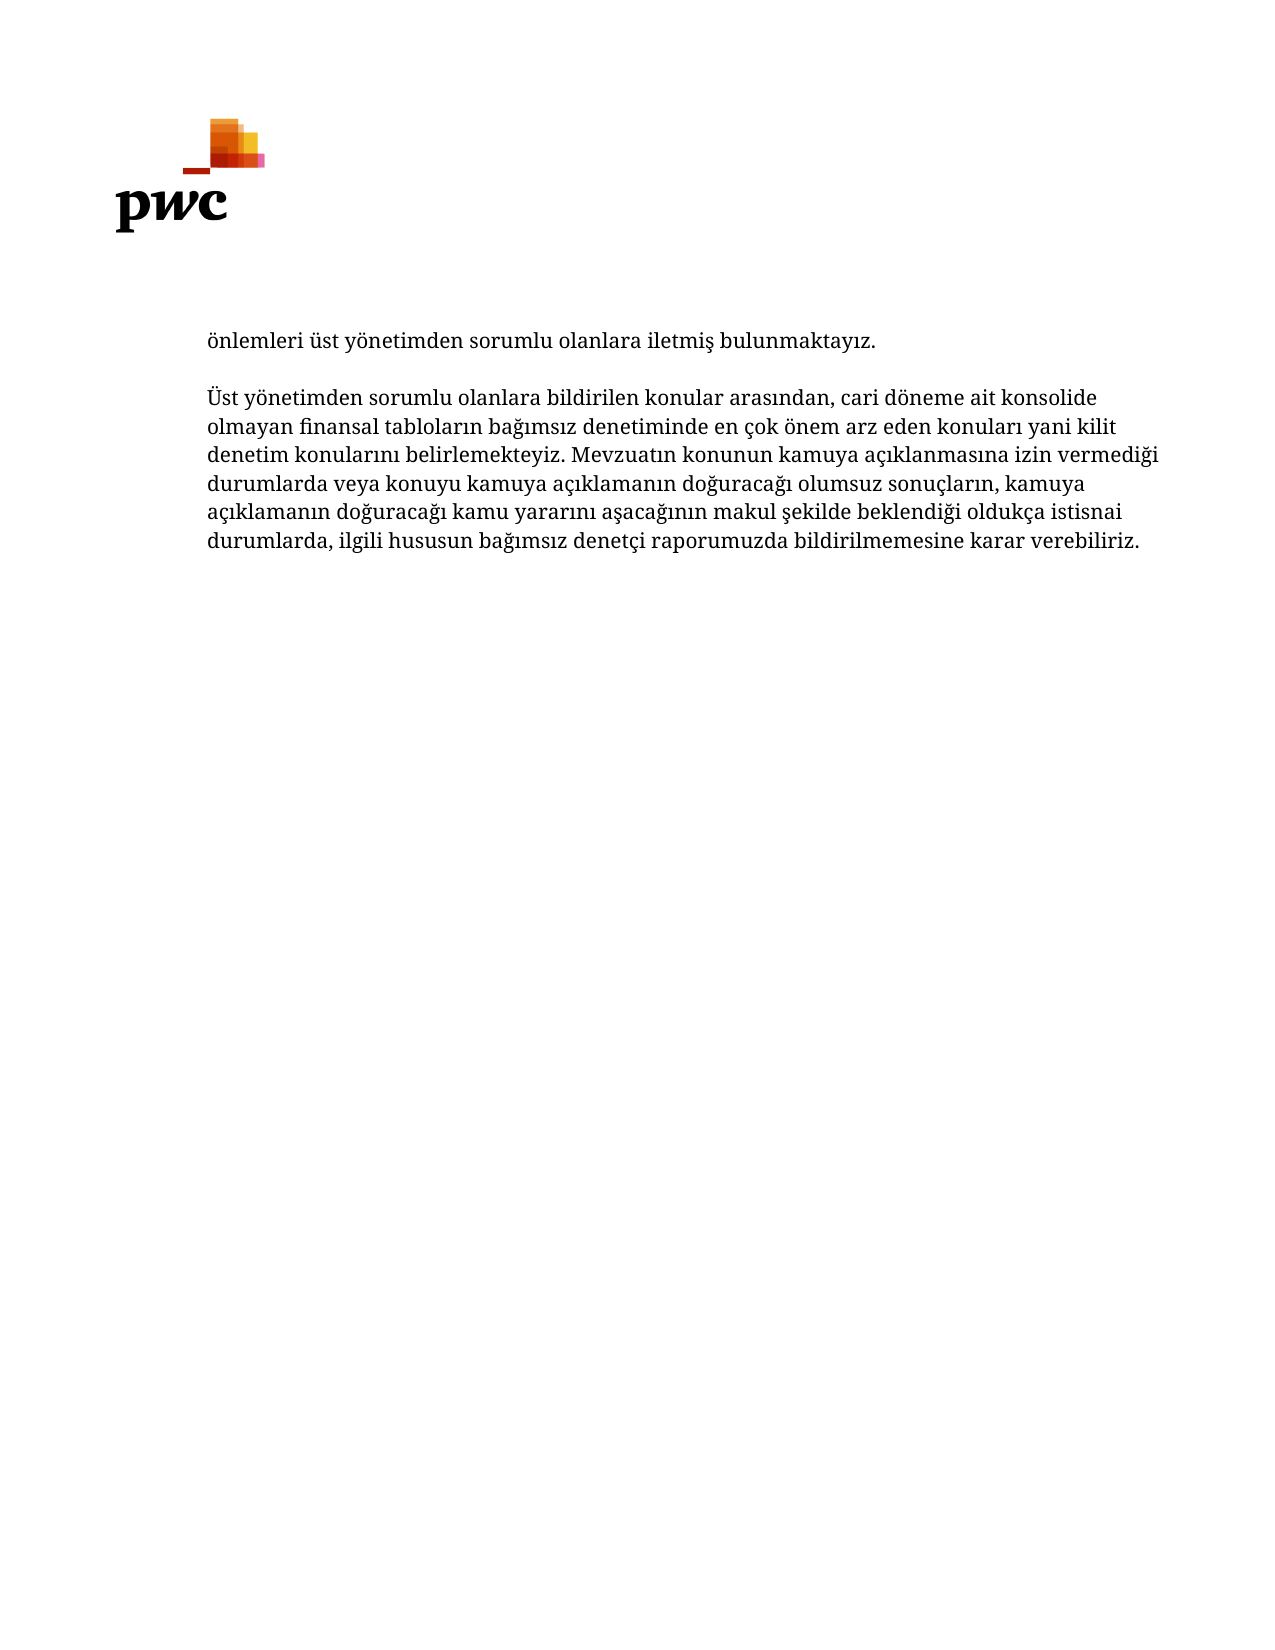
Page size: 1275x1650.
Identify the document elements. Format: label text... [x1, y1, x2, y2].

text Üst yönetimden sorumlu olanlara bildirilen konular arasından, cari döneme ait konsolide olmayan finansal tabloların bağımsız denetiminde en çok önem arz eden konuları yani kilit denetim konularını belirlemekteyiz. Mevzuatın konunun kamuya açıklanmasına izin vermediği durumlarda veya konuyu kamuya açıklamanın doğuracağı olumsuz sonuçların, kamuya açıklamanın doğuracağı kamu yararını aşacağının makul şekilde beklendiği oldukça istisnai durumlarda, ilgili hususun bağımsız denetçi raporumuzda bildirilmemesine karar verebiliriz. [207, 383, 1186, 554]
picture [74, 77, 306, 274]
